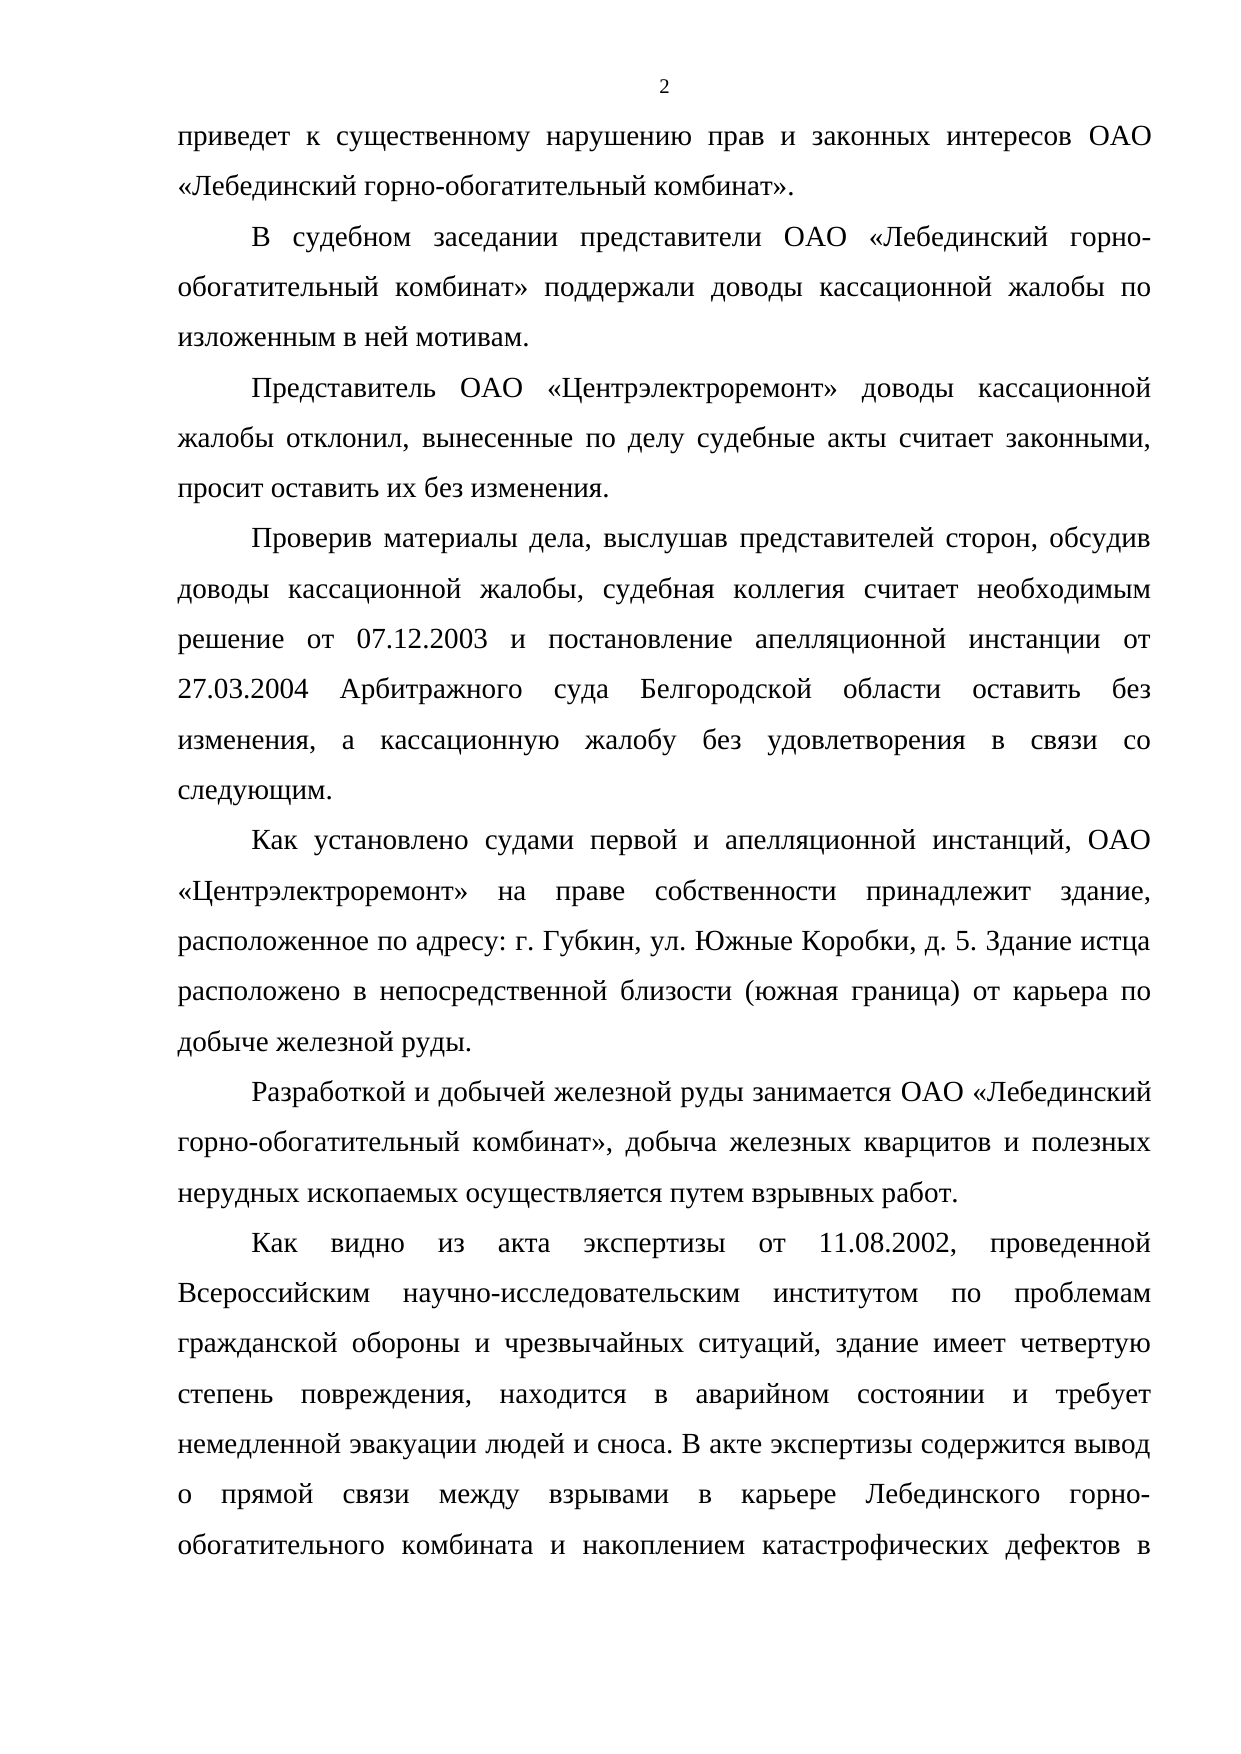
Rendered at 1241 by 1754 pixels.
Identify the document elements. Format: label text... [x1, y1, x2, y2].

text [177, 118, 1152, 202]
text Проверив материалы дела, выслушав представителей сторон, обсудив доводы кассационной жалобы, судебная коллегия считает необходимым решение от 07.12.2003 и постановление апелляционной инстанции от 27.03.2004 Арбитражного суда Белгородской области оставить без изменения, а кассационную жалобу без удовлетворения в связи со следующим. [177, 521, 1152, 806]
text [177, 1225, 1152, 1560]
text Как установлено судами первой и апелляционной инстанций, ОАО «Центрэлектроремонт» на праве собственности принадлежит здание, расположенное по адресу: г. Губкин, ул. Южные Коробки, д. 5. Здание истца расположено в непосредственной близости (южная граница) от карьера по добыче железной руды. [177, 822, 1152, 1057]
text Представитель ОАО «Центрэлектроремонт» доводы кассационной жалобы отклонил, вынесенные по делу судебные акты считает законными, просит оставить их без изменения. [177, 370, 1152, 504]
text Разработкой и добычей железной руды занимается ОАО «Лебединский горно-обогатительный комбинат», добыча железных кварцитов и полезных нерудных ископаемых осуществляется путем взрывных работ. [177, 1074, 1152, 1208]
text В судебном заседании представители ОАО «Лебединский горно-обогатительный комбинат» поддержали доводы кассационной жалобы по изложенным в ней мотивам. [177, 219, 1152, 353]
